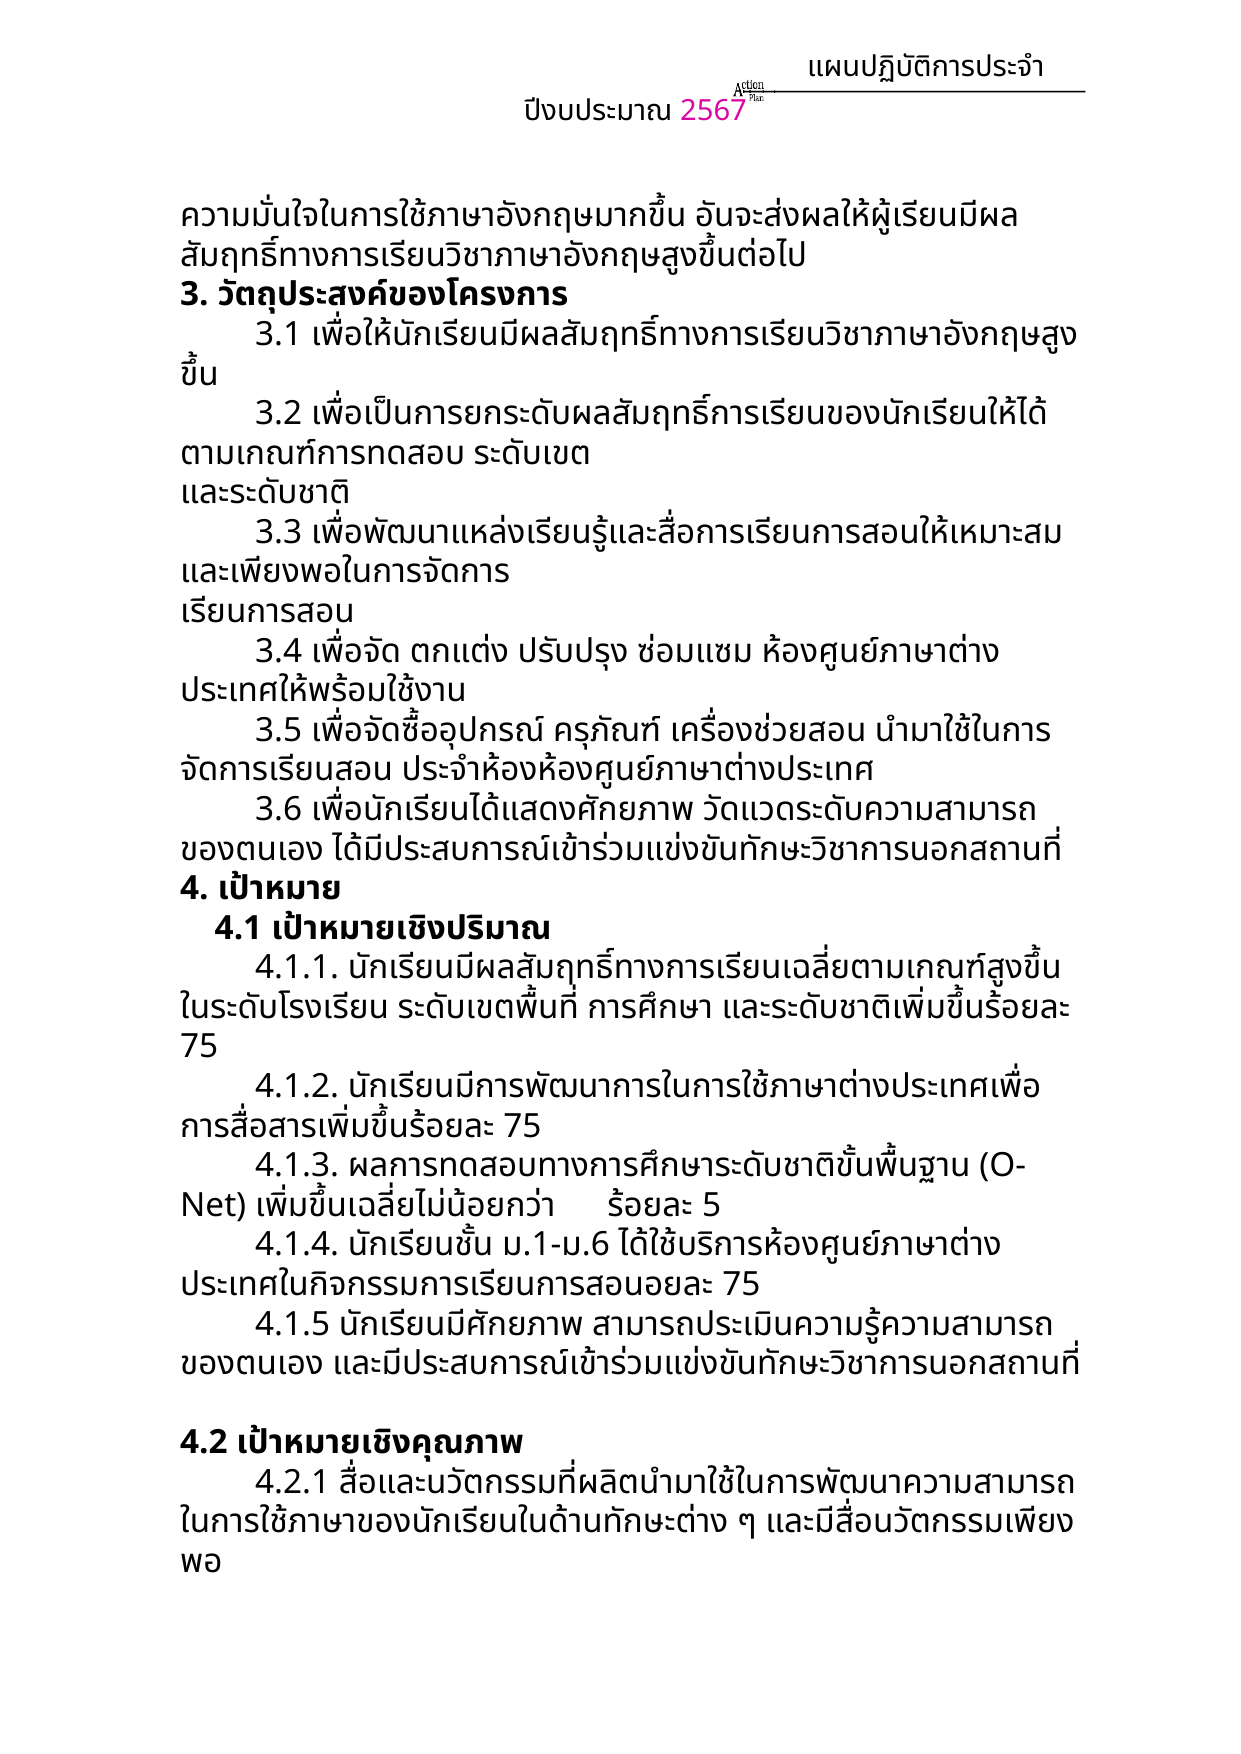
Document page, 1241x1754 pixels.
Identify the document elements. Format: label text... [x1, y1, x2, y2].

text 3.3 เพื่อพัฒนาแหล่งเรียนรู้และสื่อการเรียนการสอนให้เหมาะสม และเพียงพอในการจัดการ [180, 512, 1090, 591]
text 4. เป้าหมาย [180, 868, 1090, 907]
text 4.1.2. นักเรียนมีการพัฒนาการในการใช้ภาษาต่างประเทศเพื่อการสื่อสารเพิ่มขึ้นร้อยละ 75 [180, 1066, 1090, 1145]
text 3.2 เพื่อเป็นการยกระดับผลสัมฤทธิ์การเรียนของนักเรียนให้ได้ตามเกณฑ์การทดสอบ ระดับเขต [180, 393, 1090, 472]
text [180, 195, 1090, 274]
text 4.1.5 นักเรียนมีศักยภาพ สามารถประเมินความรู้ความสามารถของตนเอง และมีประสบการณ์เข้าร่วมแข่งขันทักษะวิชาการนอกสถานที่ [180, 1303, 1090, 1382]
text 4.2 เป้าหมายเชิงคุณภาพ [180, 1422, 1090, 1462]
text และระดับชาติ [180, 472, 1090, 512]
text 3. วัตถุประสงค์ของโครงการ [180, 274, 1090, 314]
text 3.6 เพื่อนักเรียนได้แสดงศักยภาพ วัดแวดระดับความสามารถของตนเอง ได้มีประสบการณ์เข้าร่วมแข่งขันทักษะวิชาการนอกสถานที่ [180, 789, 1090, 868]
text 4.2.1 สื่อและนวัตกรรมที่ผลิตนำมาใช้ในการพัฒนาความสามารถในการใช้ภาษาของนักเรียนในด้านทักษะต่าง ๆ และมีสื่อนวัตกรรมเพียงพอ [180, 1462, 1090, 1580]
text 3.5 เพื่อจัดซื้ออุปกรณ์ ครุภัณฑ์ เครื่องช่วยสอน นำมาใช้ในการจัดการเรียนสอน ประจำห้องห้องศูนย์ภาษาต่างประเทศ [180, 709, 1090, 789]
text 3.4 เพื่อจัด ตกแต่ง ปรับปรุง ซ่อมแซม ห้องศูนย์ภาษาต่างประเทศให้พร้อมใช้งาน [180, 630, 1090, 709]
text 3.1 เพื่อให้นักเรียนมีผลสัมฤทธิ์ทางการเรียนวิชาภาษาอังกฤษสูงขึ้น [180, 314, 1090, 393]
text เรียนการสอน [180, 591, 1090, 630]
text 4.1.3. ผลการทดสอบทางการศึกษาระดับชาติขั้นพื้นฐาน (O-Net) เพิ่มขึ้นเฉลี่ยไม่น้อยกว่า ร้อยละ 5 [180, 1145, 1090, 1224]
picture [721, 76, 1088, 107]
text 4.1.1. นักเรียนมีผลสัมฤทธิ์ทางการเรียนเฉลี่ยตามเกณฑ์สูงขึ้น ในระดับโรงเรียน ระดับเขตพื้นที่ การศึกษา และระดับชาติเพิ่มขึ้นร้อยละ 75 [180, 947, 1090, 1066]
text 4.1 เป้าหมายเชิงปริมาณ [180, 907, 1090, 947]
text 4.1.4. นักเรียนชั้น ม.1-ม.6 ได้ใช้บริการห้องศูนย์ภาษาต่างประเทศในกิจกรรมการเรียนการสอนอยละ 75 [180, 1224, 1090, 1303]
